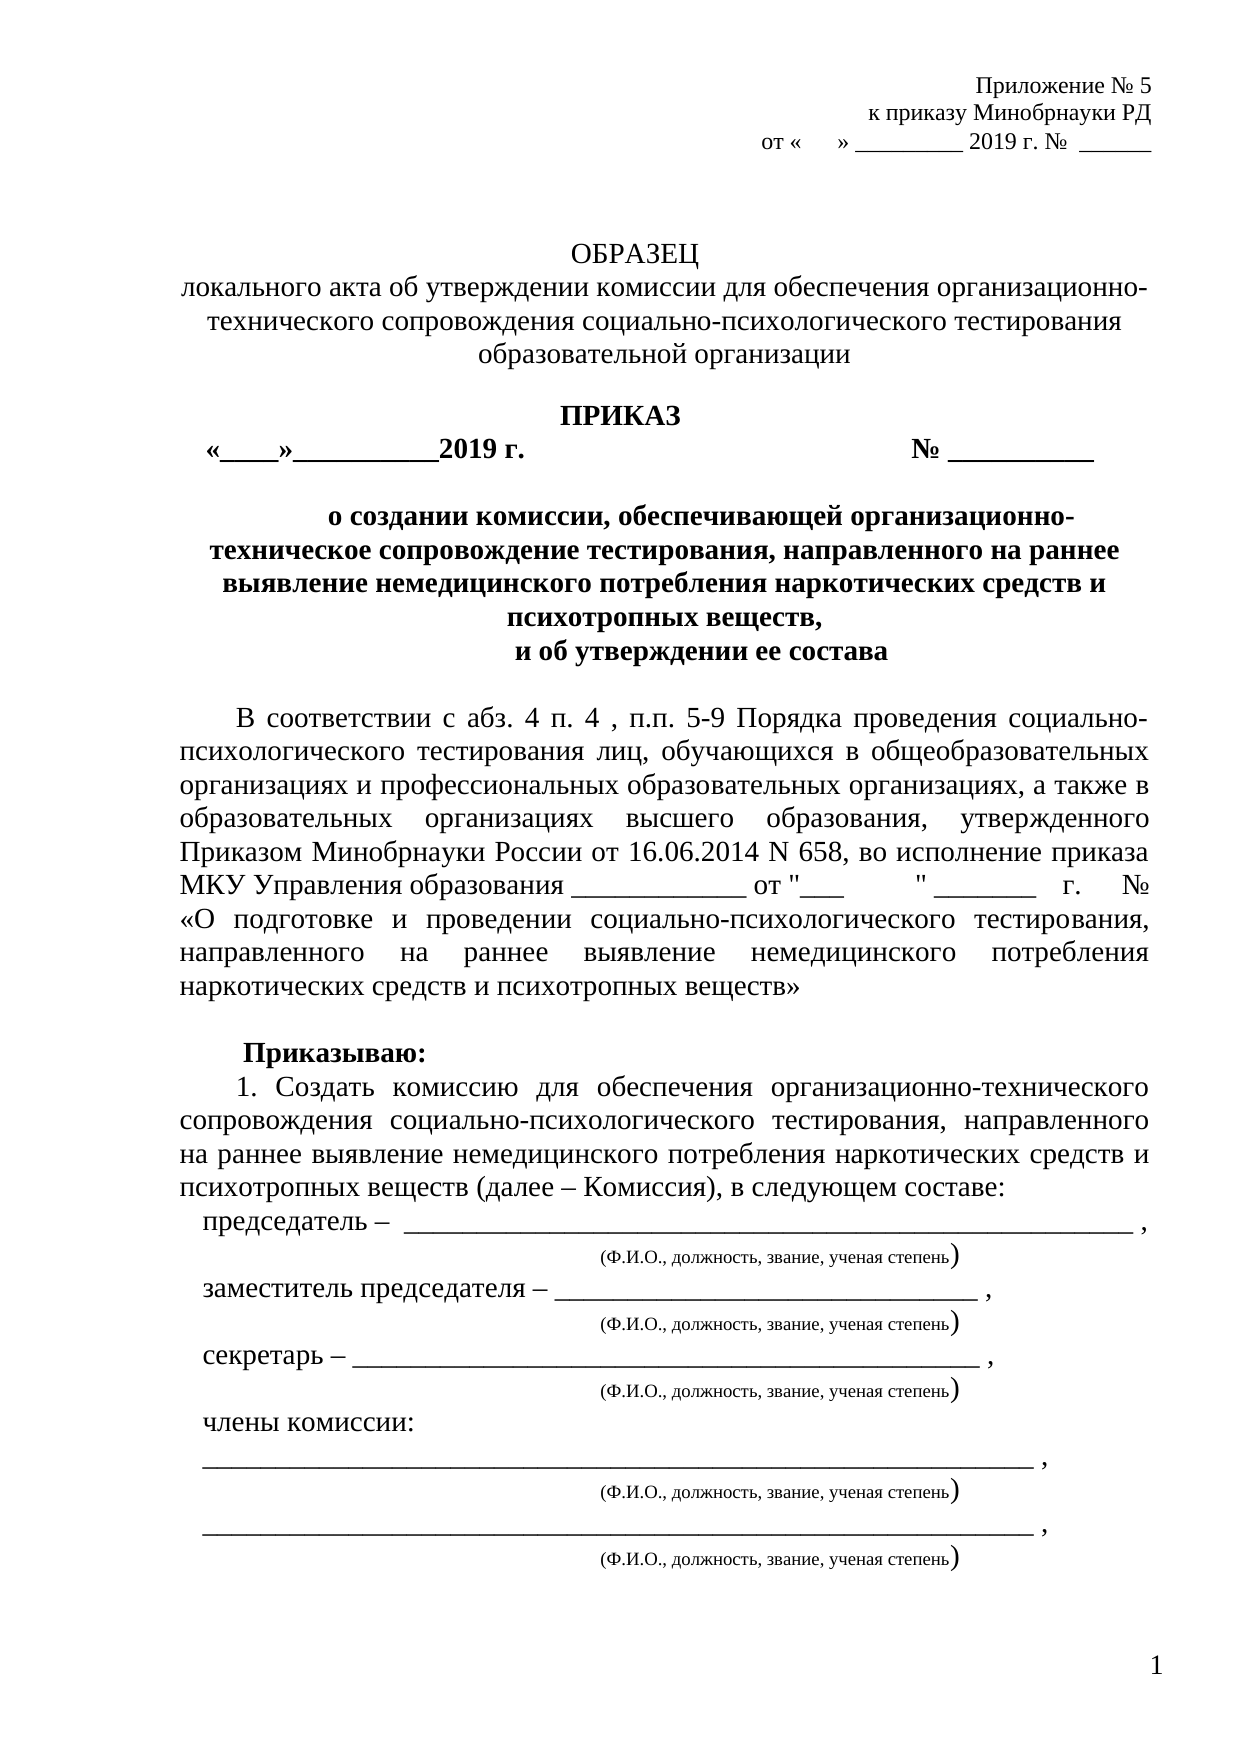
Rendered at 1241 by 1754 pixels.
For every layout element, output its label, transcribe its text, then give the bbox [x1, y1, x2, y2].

text (Ф.И.О., должность, звание, ученая степень) [600, 1236, 1152, 1270]
text члены комиссии: _________________________________________________________ , [202, 1404, 1152, 1471]
text локального акта об утверждении комиссии для обеспечения организационно-технического сопровождения социально-психологического тестирования [177, 269, 1152, 337]
text (Ф.И.О., должность, звание, ученая степень) [600, 1371, 1152, 1404]
text (Ф.И.О., должность, звание, ученая степень) [600, 1303, 1152, 1337]
text «____»__________2019 г. № __________ [148, 431, 1152, 465]
text В соответствии с абз. 4 п. 4 , п.п. 5-9 Порядка проведения социально-психологического тестирования лиц, обучающихся в общеобразовательных организациях и профессиональных образовательных организациях, а также в образовательных организациях высшего образования, утвержденного Приказом Минобрнауки России от 16.06.2014 N 658, во исполнение приказа МКУ Управления образования ____________ от "___ " _______ г. № «О подготовке и проведении социально-психологического тестирования, направленного на раннее выявление немедицинского потребления наркотических средств и психотропных веществ» [179, 700, 1149, 1002]
text Приказываю: [179, 1035, 1149, 1069]
text от « » _________ 2019 г. № ______ [181, 126, 1152, 155]
text (Ф.И.О., должность, звание, ученая степень) [600, 1538, 1152, 1572]
text секретарь – ___________________________________________ , [202, 1337, 997, 1371]
text Приложение № 5 [177, 74, 1152, 98]
text о создании комиссии, обеспечивающей организационно- техническое сопровождение тестирования, направленного на раннее выявление немедицинского потребления наркотических средств и психотропных веществ, [177, 498, 1152, 633]
text (Ф.И.О., должность, звание, ученая степень) [600, 1471, 1152, 1505]
text председатель – __________________________________________________ , [202, 1203, 1152, 1236]
text 1. Создать комиссию для обеспечения организационно-технического сопровождения социально-психологического тестирования, направленного на раннее выявление немедицинского потребления наркотических средств и психотропных веществ (далее – Комиссия), в следующем составе: [179, 1069, 1149, 1203]
text и об утверждении ее состава [177, 633, 1152, 666]
text заместитель председателя – _____________________________ , [202, 1270, 997, 1303]
text к приказу Минобрнауки РД [181, 98, 1152, 126]
text ПРИКАЗ [177, 398, 706, 431]
text _________________________________________________________ , [202, 1505, 1152, 1538]
text ОБРАЗЕЦ [177, 236, 706, 269]
text образовательной организации [177, 337, 1152, 370]
